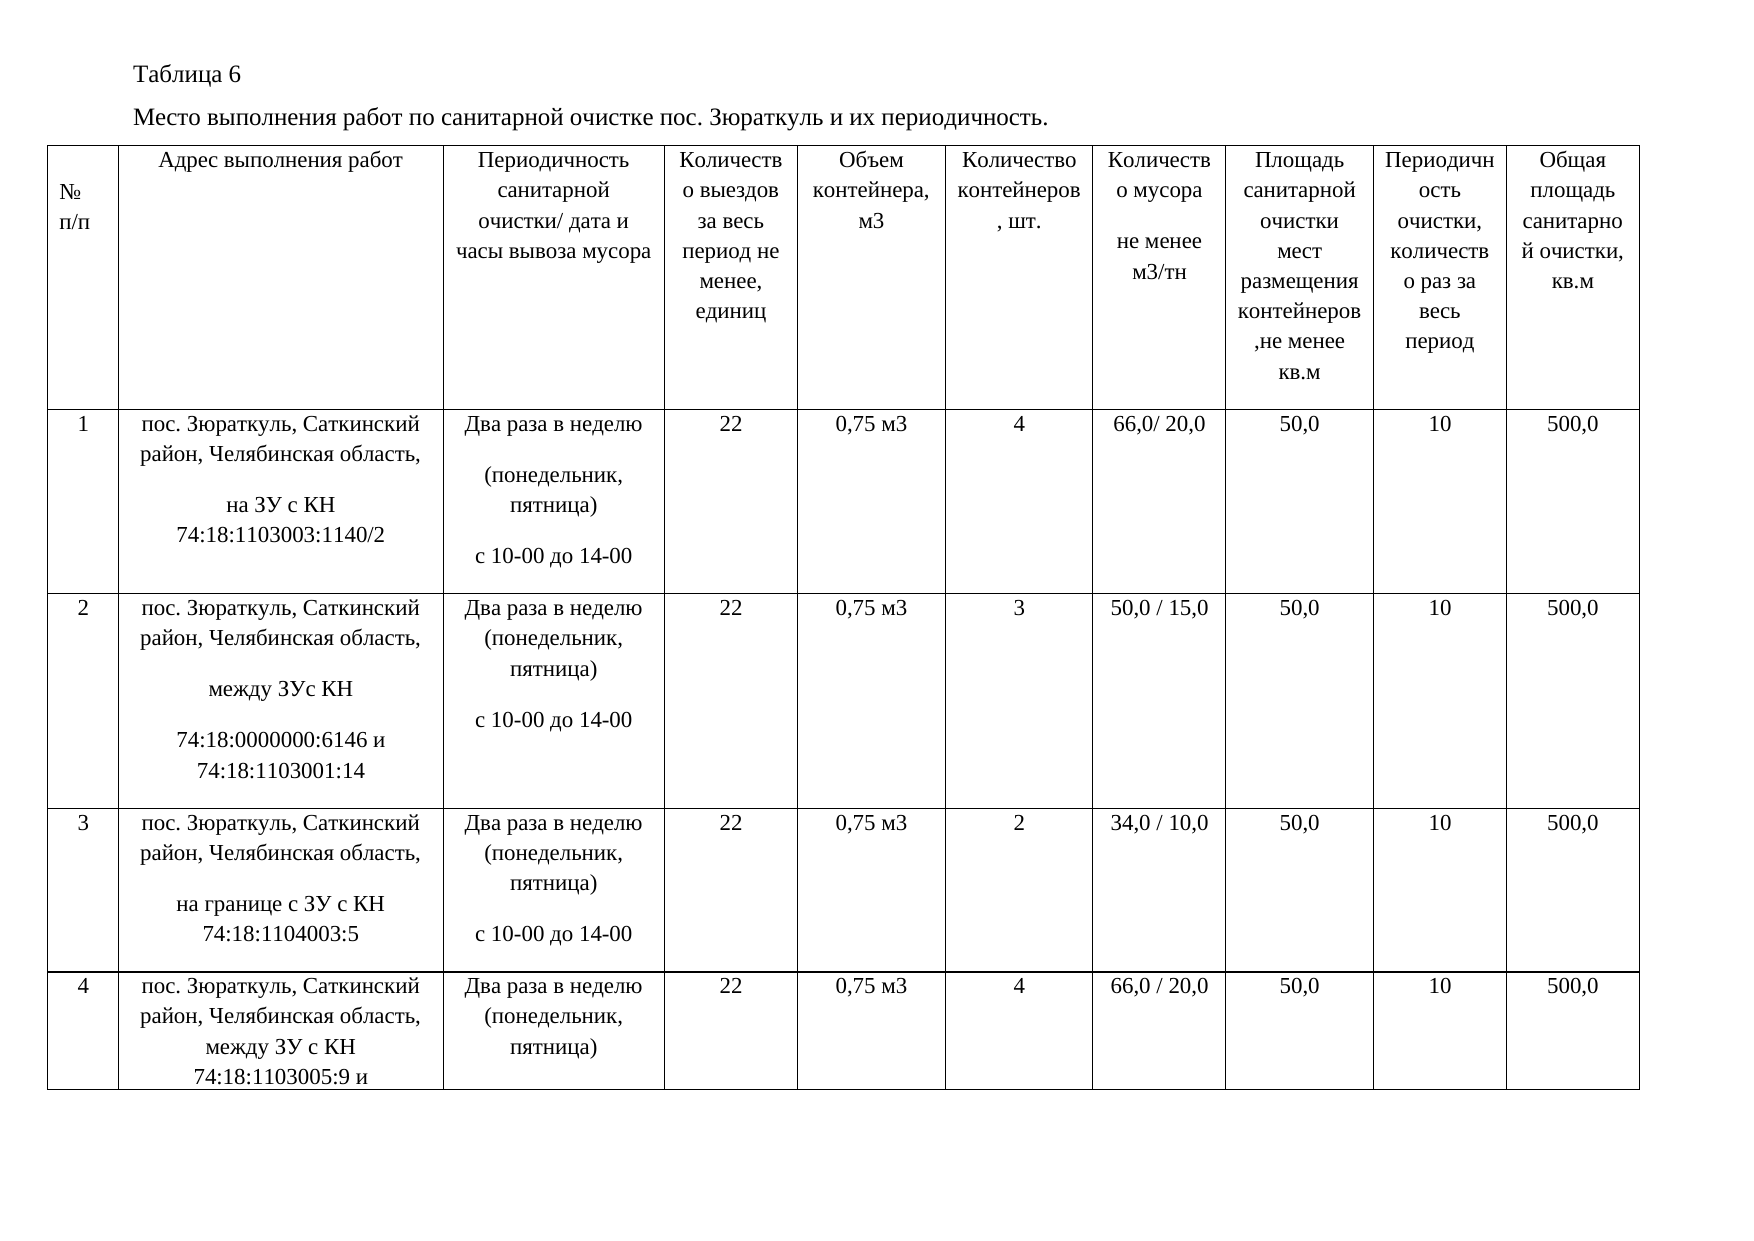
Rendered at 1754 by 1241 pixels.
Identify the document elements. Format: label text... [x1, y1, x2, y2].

table_cell Два раза в неделю (понедельник, пятница) с 10-00 до 14-00 [444, 809, 664, 971]
table_cell 10 [1374, 410, 1506, 593]
table_cell 66,0/ 20,0 [1093, 410, 1225, 593]
table_header Количество выездов за весь период не менее, единиц [665, 146, 797, 409]
table_cell пос. Зюраткуль, Саткинский район, Челябинская область, на границе с ЗУ с КН 74:18:1104003:5 [119, 809, 443, 971]
table_cell 22 [665, 594, 797, 808]
table_cell 4 [48, 973, 118, 1089]
table_header Периодичность санитарной очистки/ дата и часы вывоза мусора [444, 146, 664, 409]
table_cell 3 [946, 594, 1092, 808]
table_header Адрес выполнения работ [119, 146, 443, 409]
text Место выполнения работ по санитарной очистке пос. Зюраткуль и их периодичность. [59, 102, 1636, 131]
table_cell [119, 973, 443, 1089]
table_header Общая площадь санитарной очистки, кв.м [1507, 146, 1639, 409]
table_cell 0,75 м3 [798, 410, 945, 593]
table_cell 10 [1374, 809, 1506, 971]
table_cell 0,75 м3 [798, 973, 945, 1089]
table_cell 50,0 [1226, 410, 1373, 593]
table_cell 66,0 / 20,0 [1093, 973, 1225, 1089]
table_cell 50,0 [1226, 973, 1373, 1089]
table_cell Два раза в неделю (понедельник, пятница) с 10-00 до 14-00 [444, 410, 664, 593]
table_cell 3 [48, 809, 118, 971]
table_cell 50,0 [1226, 809, 1373, 971]
table_cell 500,0 [1507, 973, 1639, 1089]
table_header № п/п [48, 146, 118, 409]
table_cell 0,75 м3 [798, 809, 945, 971]
table_cell 10 [1374, 973, 1506, 1089]
table_cell 1 [48, 410, 118, 593]
table_cell 50,0 / 15,0 [1093, 594, 1225, 808]
table_cell 2 [946, 809, 1092, 971]
table_cell Два раза в неделю (понедельник, пятница) с 10-00 до 14-00 [444, 594, 664, 808]
table_cell 0,75 м3 [798, 594, 945, 808]
table_header Периодичность очистки, количество раз за весь период [1374, 146, 1506, 409]
table_header Количество мусора не менее м3/тн [1093, 146, 1225, 409]
table_cell 2 [48, 594, 118, 808]
table_cell 22 [665, 973, 797, 1089]
table_cell пос. Зюраткуль, Саткинский район, Челябинская область, на ЗУ с КН 74:18:1103003:1140/2 [119, 410, 443, 593]
table_cell 4 [946, 973, 1092, 1089]
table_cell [444, 973, 664, 1089]
table_header Количество контейнеров, шт. [946, 146, 1092, 409]
table_cell 4 [946, 410, 1092, 593]
table_cell 500,0 [1507, 410, 1639, 593]
table_cell 34,0 / 10,0 [1093, 809, 1225, 971]
table_cell пос. Зюраткуль, Саткинский район, Челябинская область, между ЗУс КН 74:18:0000000:6146 и 74:18:1103001:14 [119, 594, 443, 808]
table_cell 500,0 [1507, 809, 1639, 971]
table_cell 22 [665, 410, 797, 593]
table_cell 22 [665, 809, 797, 971]
table_header Площадь санитарной очистки мест размещения контейнеров,не менее кв.м [1226, 146, 1373, 409]
table_cell 500,0 [1507, 594, 1639, 808]
table_cell 10 [1374, 594, 1506, 808]
table_cell 50,0 [1226, 594, 1373, 808]
text Таблица 6 [59, 59, 1636, 88]
table_header Объем контейнера, м3 [798, 146, 945, 409]
